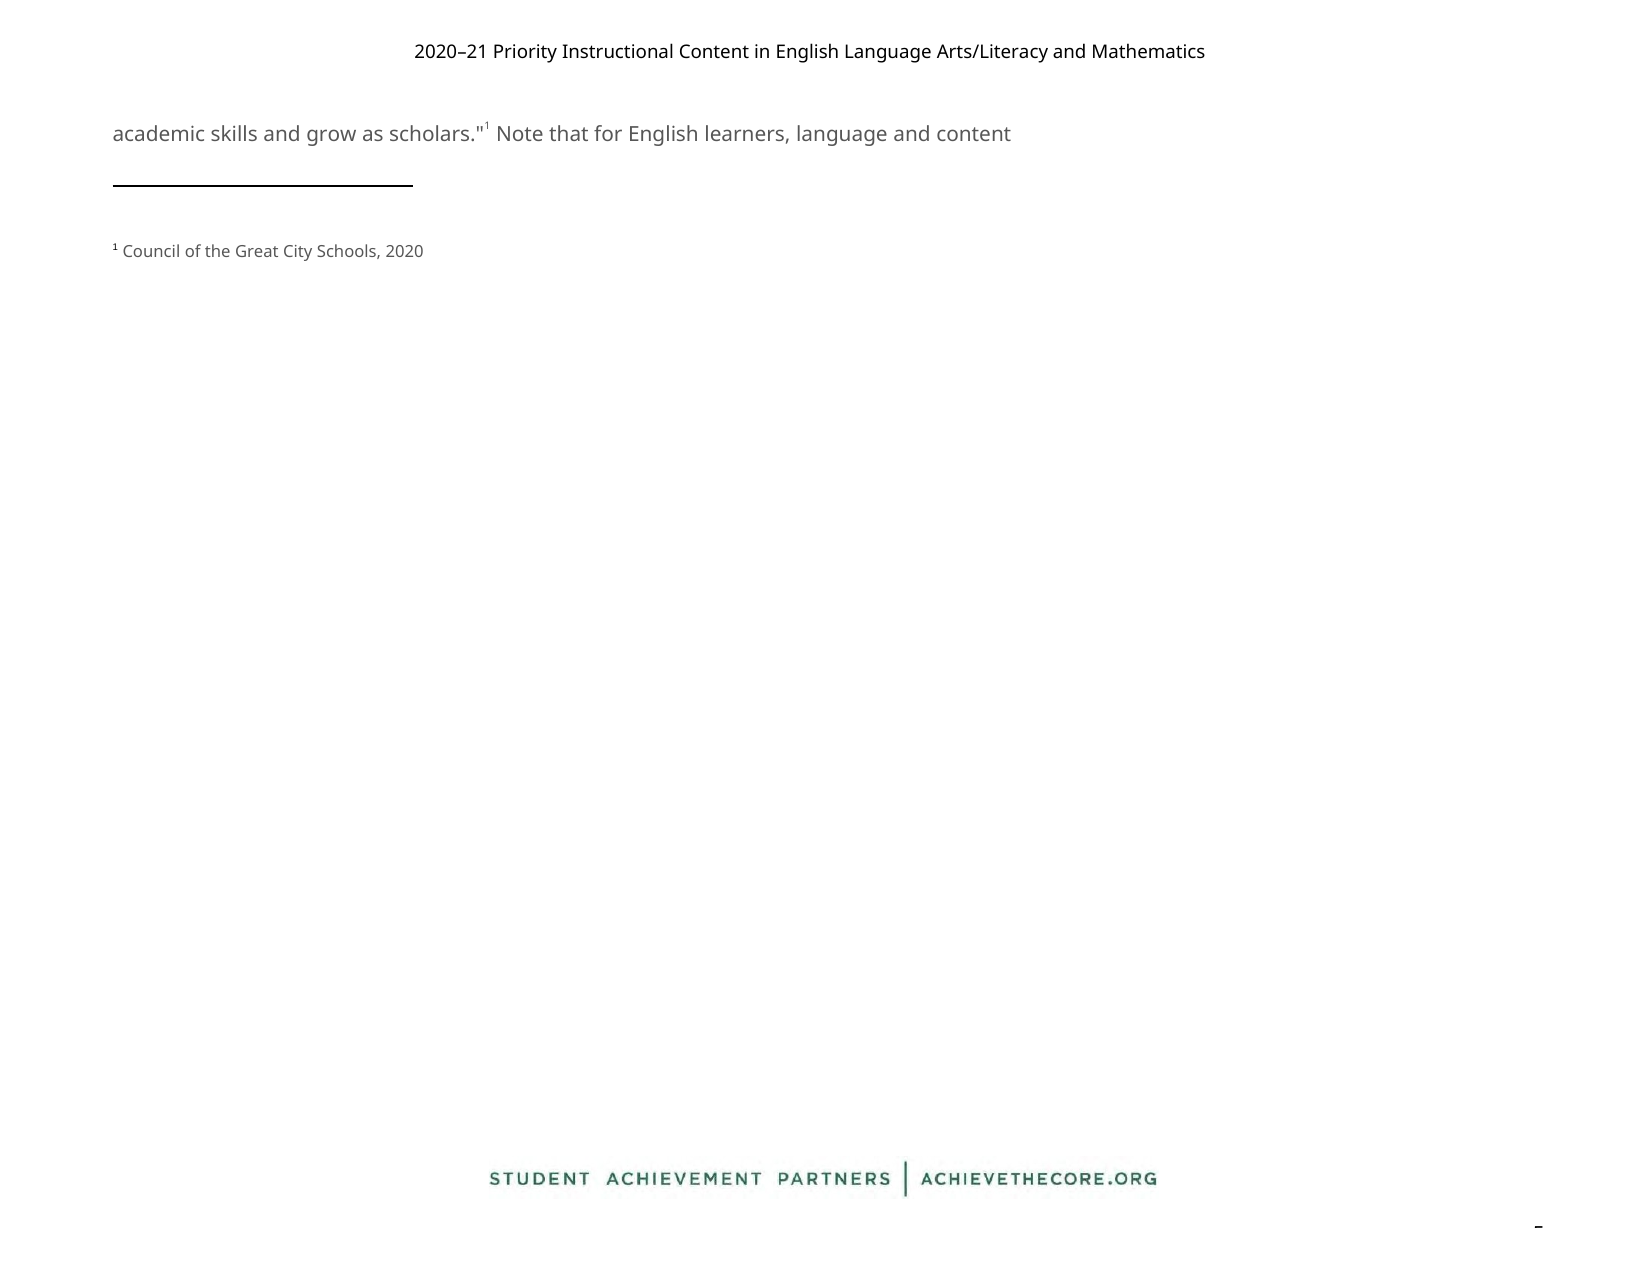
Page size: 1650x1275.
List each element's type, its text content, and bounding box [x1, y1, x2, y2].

text 1 Council of the Great City Schools, 2020 [112, 239, 1650, 262]
picture [488, 1156, 1160, 1199]
